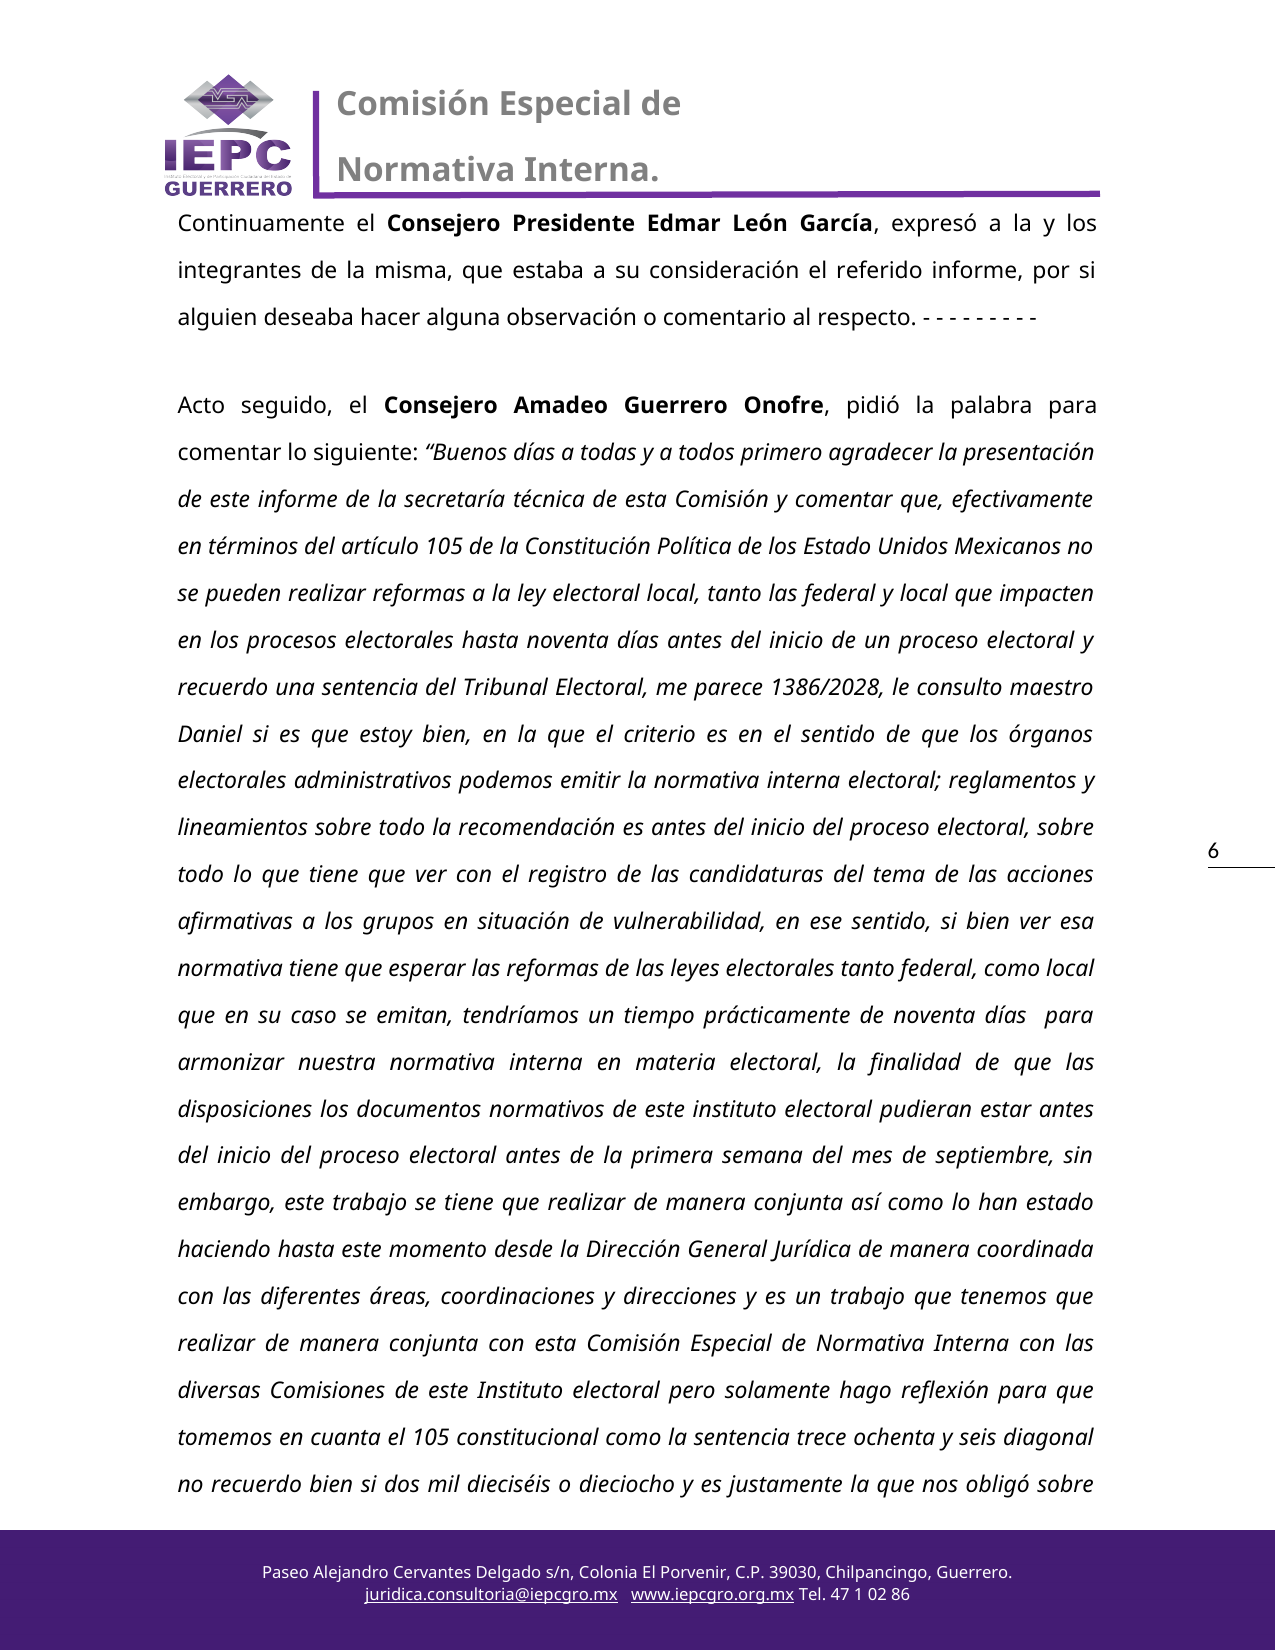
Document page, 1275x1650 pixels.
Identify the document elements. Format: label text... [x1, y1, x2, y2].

picture [157, 70, 299, 201]
picture [0, 1530, 1275, 1650]
text Continuamente el Consejero Presidente Edmar León García, expresó a la y los integrantes de la misma, que estaba a su consideración el referido informe, por si alguien deseaba hacer alguna observación o comentario al respecto. - - - - - - - - - [177, 207, 1098, 332]
